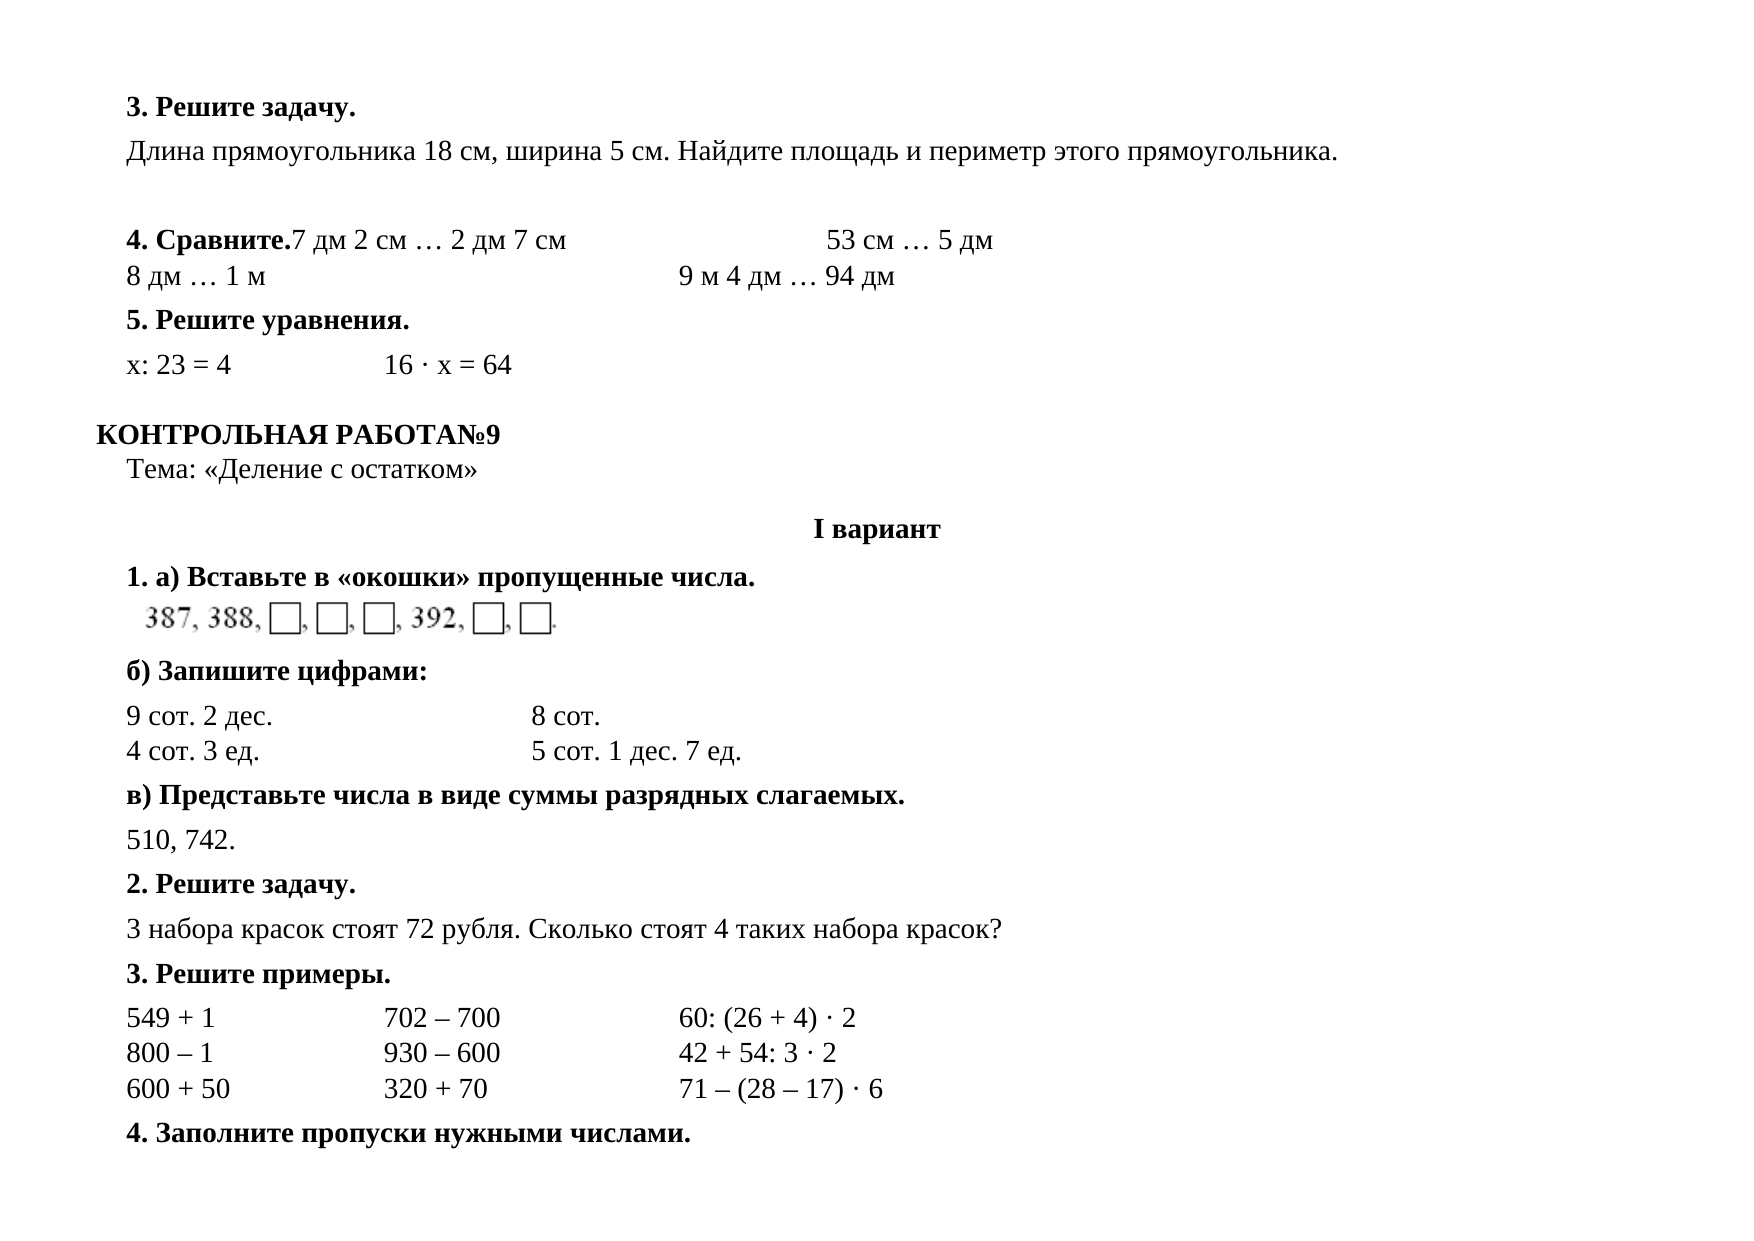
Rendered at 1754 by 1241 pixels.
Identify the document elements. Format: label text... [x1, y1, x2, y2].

text в) Представьте числа в виде суммы разрядных слагаемых. [89, 777, 1665, 811]
text 4. Заполните пропуски нужными числами. [89, 1115, 1665, 1149]
text 2. Решите задачу. [89, 867, 1665, 900]
text 3. Решите примеры. [89, 956, 1665, 989]
text 510, 742. [89, 822, 1665, 856]
picture [126, 593, 589, 652]
text 4 сот. 3 ед. 5 сот. 1 дес. 7 ед. [89, 733, 1665, 766]
text 3 набора красок стоят 72 рубля. Сколько стоят 4 таких набора красок? [89, 911, 1665, 945]
text 5. Решите уравнения. [89, 302, 1665, 336]
text б) Запишите цифрами: [89, 653, 1665, 687]
text 9 сот. 2 дес. 8 сот. [89, 698, 1665, 731]
text х: 23 = 4 16 · х = 64 [89, 347, 1665, 380]
text 600 + 50 320 + 70 71 – (28 – 17) · 6 [89, 1071, 1665, 1104]
text 3. Решите задачу. [89, 89, 1665, 122]
text Длина прямоугольника 18 см, ширина 5 см. Найдите площадь и периметр этого прямоугольника. [89, 133, 1665, 167]
text 549 + 1 702 – 700 60: (26 + 4) · 2 [89, 1000, 1665, 1034]
text Тема: «Деление с остатком» [89, 451, 1665, 484]
text КОНТРОЛЬНАЯ РАБОТА№9 [89, 417, 1665, 451]
text 800 – 1 930 – 600 42 + 54: 3 · 2 [89, 1036, 1665, 1069]
text 4. Сравните.7 дм 2 см … 2 дм 7 см 53 см … 5 дм [89, 222, 1665, 256]
text I вариант [89, 511, 1665, 544]
text 8 дм … 1 м 9 м 4 дм … 94 дм [89, 258, 1665, 291]
text 1. а) Вставьте в «окошки» пропущенные числа. [89, 559, 1665, 592]
